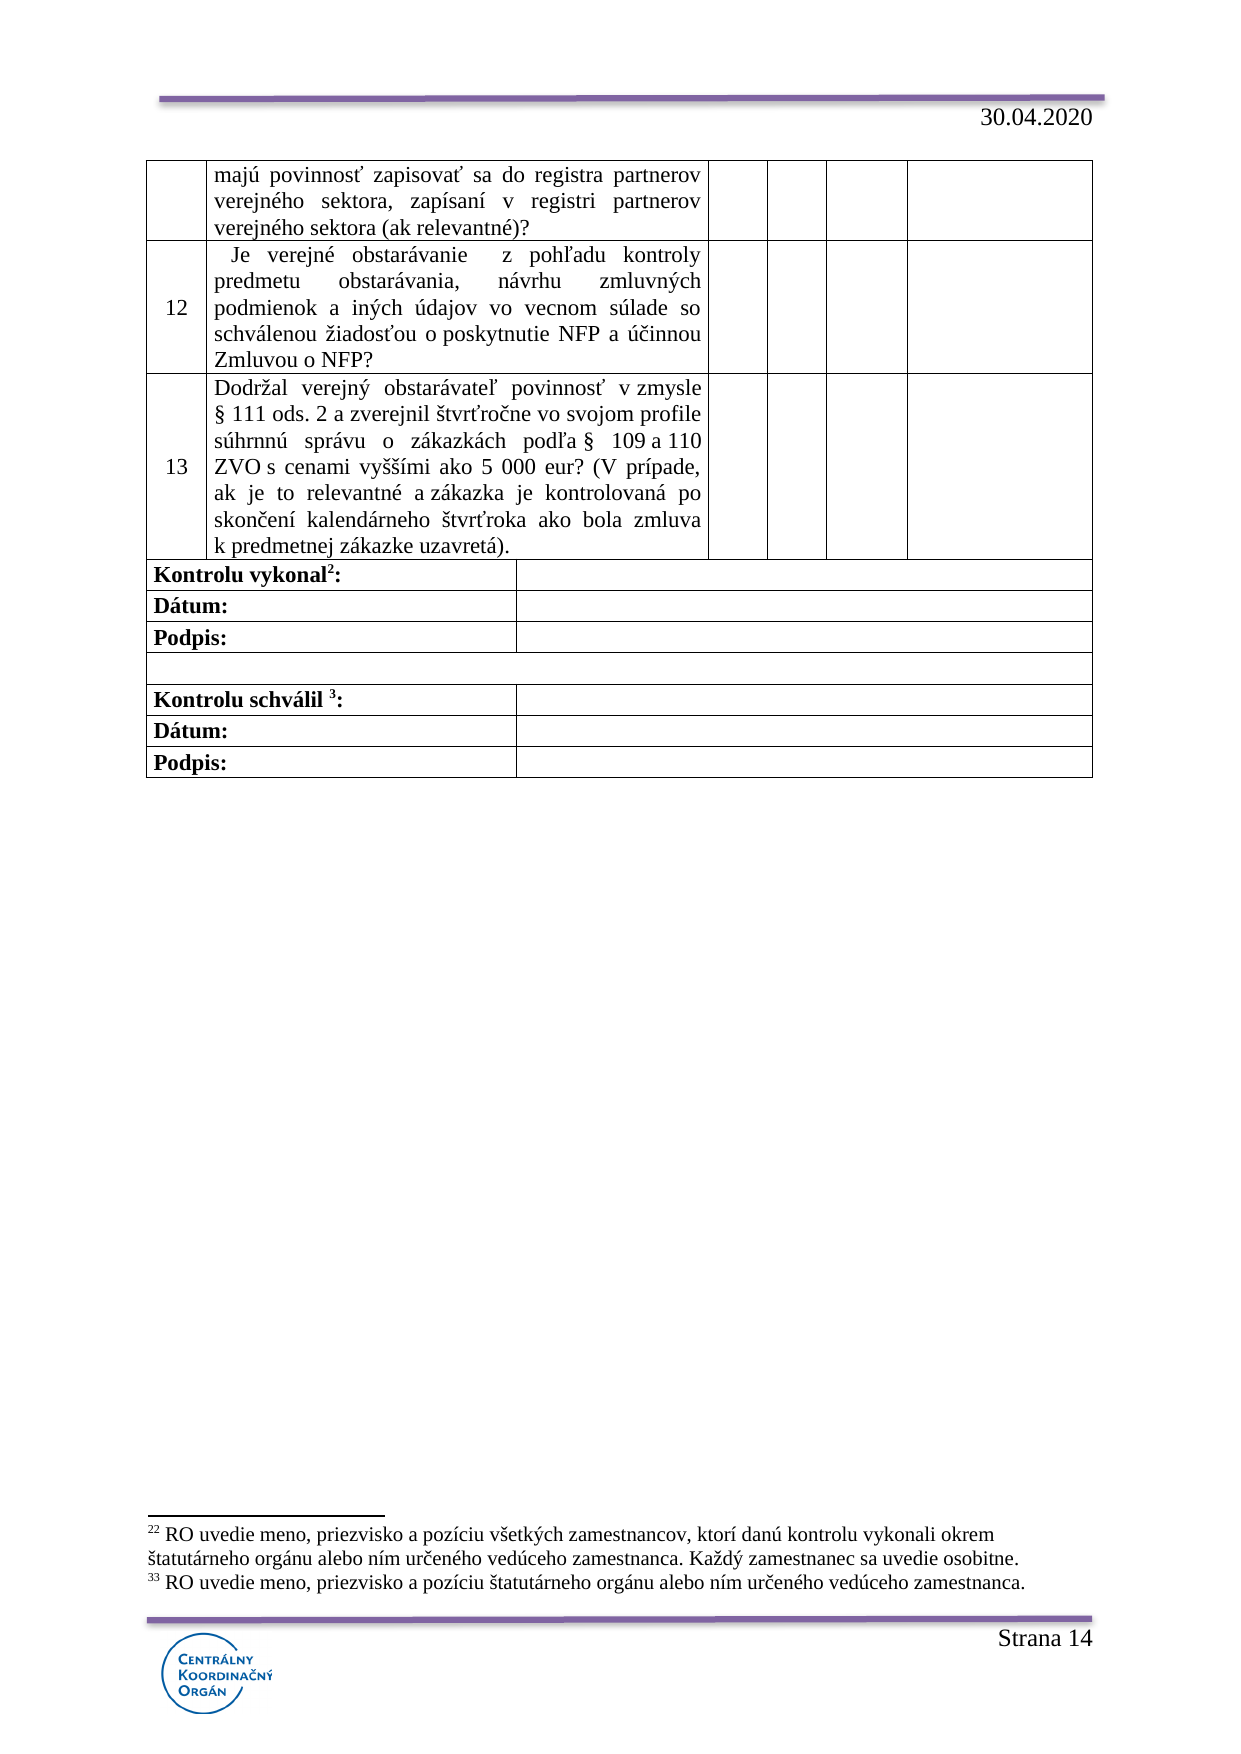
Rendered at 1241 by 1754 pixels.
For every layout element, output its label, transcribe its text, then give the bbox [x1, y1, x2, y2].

table_cell Kontrolu vykonal2: [147, 560, 516, 590]
table_cell [517, 716, 1092, 746]
table_cell [908, 241, 1092, 373]
table_cell Podpis: [147, 622, 516, 652]
table_cell [517, 560, 1092, 590]
table_cell 12 [147, 241, 206, 373]
table_cell [908, 161, 1092, 240]
table_cell [709, 241, 767, 373]
table_cell Dátum: [147, 716, 516, 746]
table_cell 13 [147, 374, 206, 558]
table_cell [709, 374, 767, 558]
table_cell Je verejné obstarávanie z pohľadu kontroly predmetu obstarávania, návrhu zmluvných podmienok a iných údajov vo vecnom súlade so schválenou žiadosťou o poskytnutie NFP a účinnou Zmluvou o NFP? [207, 241, 708, 373]
table_cell Dodržal verejný obstarávateľ povinnosť v zmysle § 111 ods. 2 a zverejnil štvrťročne vo svojom profile súhrnnú správu o zákazkách podľa § 109 a 110 ZVO s cenami vyššími ako 5 000 eur? (V prípade, ak je to relevantné a zákazka je kontrolovaná po skončení kalendárneho štvrťroka ako bola zmluva k predmetnej zákazke uzavretá). [207, 374, 708, 558]
table_cell Dátum: [147, 591, 516, 621]
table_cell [207, 161, 708, 240]
table_cell [827, 161, 907, 240]
table_cell [709, 161, 767, 240]
table_cell [768, 374, 826, 558]
table_cell [908, 374, 1092, 558]
table_cell [517, 747, 1092, 777]
table_cell [827, 241, 907, 373]
table_cell [768, 241, 826, 373]
table_cell [517, 685, 1092, 715]
table_cell Podpis: [147, 747, 516, 777]
picture [159, 1631, 272, 1713]
table_cell Kontrolu schválil 3: [147, 685, 516, 715]
table_cell [517, 622, 1092, 652]
table_cell [517, 591, 1092, 621]
table_cell [827, 374, 907, 558]
table_cell [768, 161, 826, 240]
table_cell [147, 653, 1092, 683]
